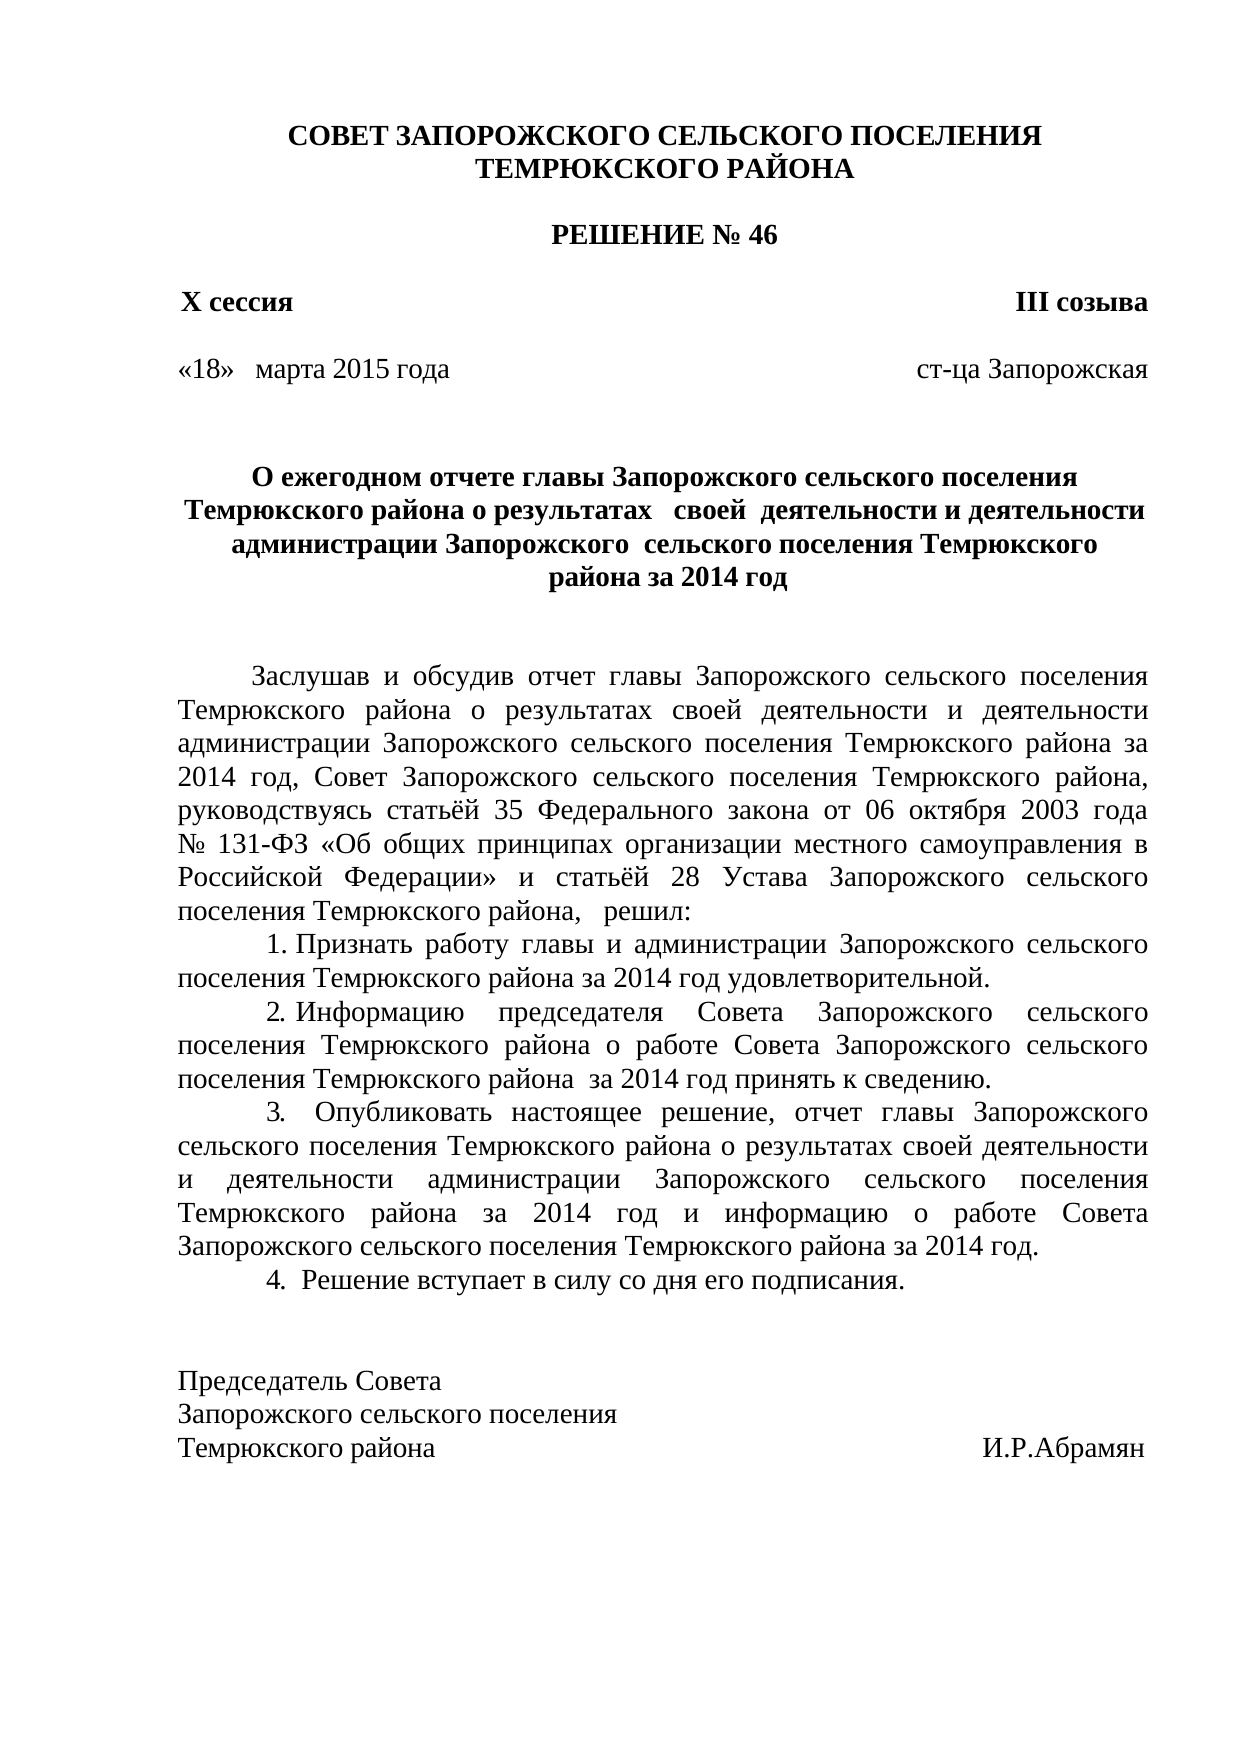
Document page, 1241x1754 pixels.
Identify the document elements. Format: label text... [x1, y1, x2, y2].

text Запорожского сельского поселения [177, 1397, 1152, 1430]
text О ежегодном отчете главы Запорожского сельского поселения Темрюкского района о результатах своей деятельности и деятельности администрации Запорожского сельского поселения Темрюкского [177, 459, 1152, 559]
text Темрюкского района И.Р.Абрамян [177, 1430, 1152, 1464]
text СОВЕТ ЗАПОРОЖСКОГО СЕЛЬСКОГО ПОСЕЛЕНИЯ [177, 118, 1152, 152]
text Председатель Совета [177, 1363, 1152, 1397]
text «18» марта 2015 года ст-ца Запорожская [177, 325, 1152, 392]
text 4. Решение вступает в силу со дня его подписания. [177, 1263, 1152, 1296]
text района за 2014 год [177, 559, 1152, 593]
text РЕШЕНИЕ № 46 [177, 191, 1152, 258]
list Информацию председателя Совета Запорожского сельского поселения Темрюкского района о работе Совета Запорожского сельского поселения Темрюкского района за 2014 год принять к сведению. [177, 994, 1149, 1095]
text X сессия III созыва [177, 258, 1152, 325]
text Заслушав и обсудив отчет главы Запорожского сельского поселения Темрюкского района о результатах своей деятельности и деятельности администрации Запорожского сельского поселения Темрюкского района за 2014 год, Совет Запорожского сельского поселения Темрюкского района, руководствуясь статьёй 35 Федерального закона от 06 октября 2003 года № 131-ФЗ «Об общих принципах организации местного самоуправления в Российской Федерации» и статьёй 28 Устава Запорожского сельского поселения Темрюкского района, решил: [177, 659, 1149, 927]
list Признать работу главы и администрации Запорожского сельского поселения Темрюкского района за 2014 год удовлетворительной. [177, 927, 1149, 994]
text ТЕМРЮКСКОГО РАЙОНА [177, 152, 1152, 185]
list Опубликовать настоящее решение, отчет главы Запорожского сельского поселения Темрюкского района о результатах своей деятельности и деятельности администрации Запорожского сельского поселения Темрюкского района за 2014 год и информацию о работе Совета Запорожского сельского поселения Темрюкского района за 2014 год. [177, 1095, 1149, 1263]
